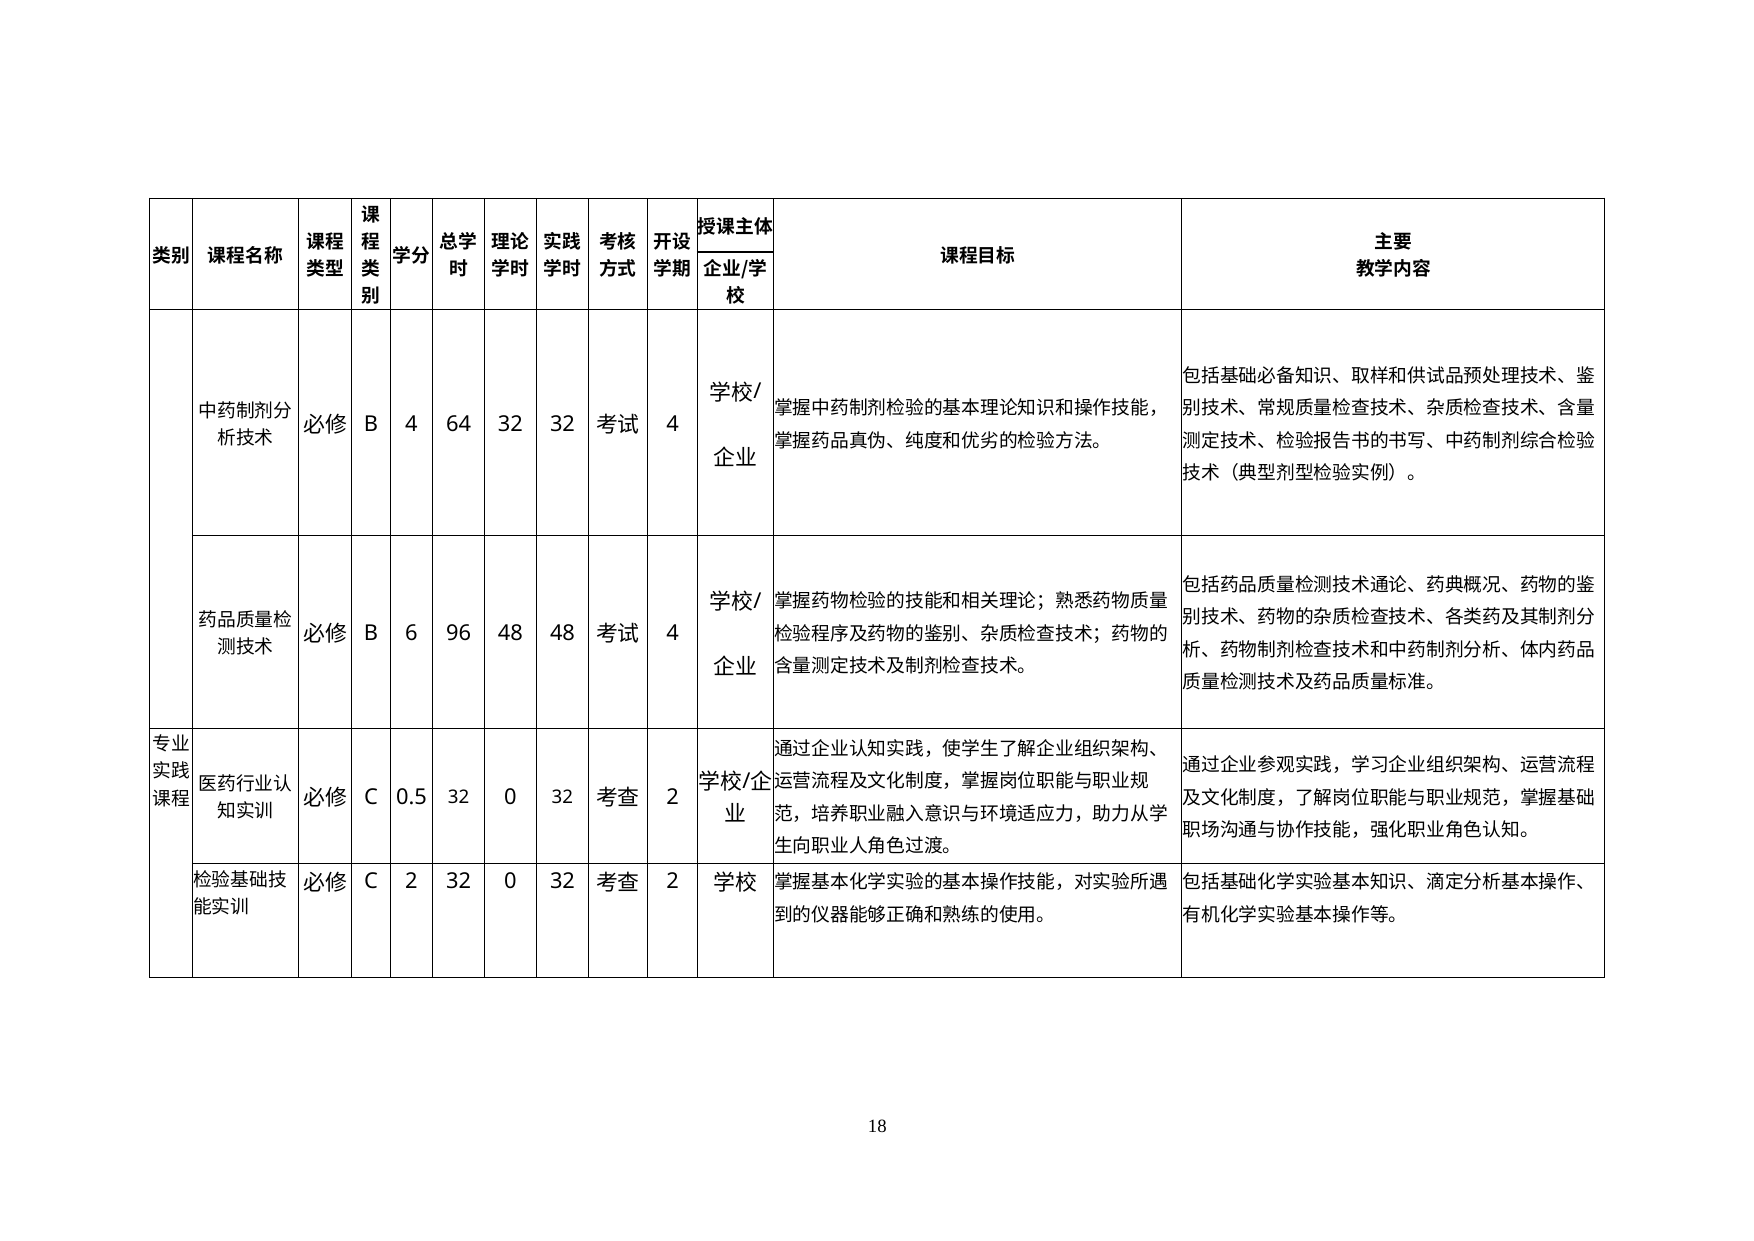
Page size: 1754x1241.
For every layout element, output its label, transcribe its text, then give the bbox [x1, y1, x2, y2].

table_cell 学校/企业 [698, 729, 773, 863]
table_cell 2 [648, 864, 697, 977]
table_cell 企业/学校 [698, 253, 773, 309]
table_header 课程 类型 [299, 199, 351, 309]
table_cell 0 [485, 864, 536, 977]
table_cell 通过企业参观实践，学习企业组织架构、运营流程及文化制度，了解岗位职能与职业规范，掌握基础职场沟通与协作技能，强化职业角色认知。 [1182, 729, 1604, 863]
table_cell 2 [648, 729, 697, 863]
table_cell 掌握中药制剂检验的基本理论知识和操作技能，掌握药品真伪、纯度和优劣的检验方法。 [774, 310, 1181, 535]
table_cell 4 [648, 536, 697, 728]
table_cell 掌握基本化学实验的基本操作技能，对实验所遇到的仪器能够正确和熟练的使用。 [774, 864, 1181, 977]
table_header 理论 学时 [485, 199, 536, 309]
table_cell 2 [391, 864, 432, 977]
table_cell 学校 [698, 864, 773, 977]
table_cell 96 [433, 536, 484, 728]
table_cell 32 [537, 864, 588, 977]
table_header 课程名称 [193, 199, 298, 309]
table_header 考核 方式 [589, 199, 647, 309]
table_cell C [352, 729, 390, 863]
table_cell 考查 [589, 864, 647, 977]
table_cell 考试 [589, 536, 647, 728]
table_cell 32 [537, 310, 588, 535]
table_cell 必修 [299, 864, 351, 977]
table_header 授课主体 [698, 199, 773, 251]
table_cell 64 [433, 310, 484, 535]
table_cell 32 [485, 310, 536, 535]
table_cell 专业实践课程 [150, 729, 192, 977]
table_cell 学校/ 企业 [698, 536, 773, 728]
table_cell 4 [391, 310, 432, 535]
table_cell 包括基础必备知识、取样和供试品预处理技术、鉴别技术、常规质量检查技术、杂质检查技术、含量测定技术、检验报告书的书写、中药制剂综合检验技术（典型剂型检验实例）。 [1182, 310, 1604, 535]
table_cell 必修 [299, 310, 351, 535]
table_header 课程 类别 [352, 199, 390, 309]
table_cell B [352, 536, 390, 728]
table_cell 包括基础化学实验基本知识、滴定分析基本操作、有机化学实验基本操作等。 [1182, 864, 1604, 977]
table_header 学分 [391, 199, 432, 309]
table_cell 检验基础技能实训 [193, 864, 298, 977]
table_cell 48 [537, 536, 588, 728]
table_cell 32 [433, 729, 484, 863]
table_cell 包括药品质量检测技术通论、药典概况、药物的鉴别技术、药物的杂质检查技术、各类药及其制剂分析、药物制剂检查技术和中药制剂分析、体内药品质量检测技术及药品质量标准。 [1182, 536, 1604, 728]
table_cell 考试 [589, 310, 647, 535]
table_header 类别 [150, 199, 192, 309]
table_cell 48 [485, 536, 536, 728]
table_header 主要 教学内容 [1182, 199, 1604, 309]
table_header 课程目标 [774, 199, 1181, 309]
table_cell 医药行业认知实训 [193, 729, 298, 863]
table_cell 0 [485, 729, 536, 863]
table_cell 中药制剂分析技术 [193, 310, 298, 535]
table_cell 通过企业认知实践，使学生了解企业组织架构、运营流程及文化制度，掌握岗位职能与职业规范，培养职业融入意识与环境适应力，助力从学生向职业人角色过渡。 [774, 729, 1181, 863]
table_cell 必修 [299, 729, 351, 863]
table_cell C [352, 864, 390, 977]
table_cell 必修 [299, 536, 351, 728]
table_header 实践 学时 [537, 199, 588, 309]
table_cell 掌握药物检验的技能和相关理论；熟悉药物质量检验程序及药物的鉴别、杂质检查技术；药物的含量测定技术及制剂检查技术。 [774, 536, 1181, 728]
table_header 总学时 [433, 199, 484, 309]
table_cell 32 [433, 864, 484, 977]
table_cell 0.5 [391, 729, 432, 863]
table_cell 药品质量检测技术 [193, 536, 298, 728]
table_cell 6 [391, 536, 432, 728]
table_cell 学校/ 企业 [698, 310, 773, 535]
table_cell 考查 [589, 729, 647, 863]
table_cell 4 [648, 310, 697, 535]
table_header 开设 学期 [648, 199, 697, 309]
table_cell B [352, 310, 390, 535]
table_cell 32 [537, 729, 588, 863]
